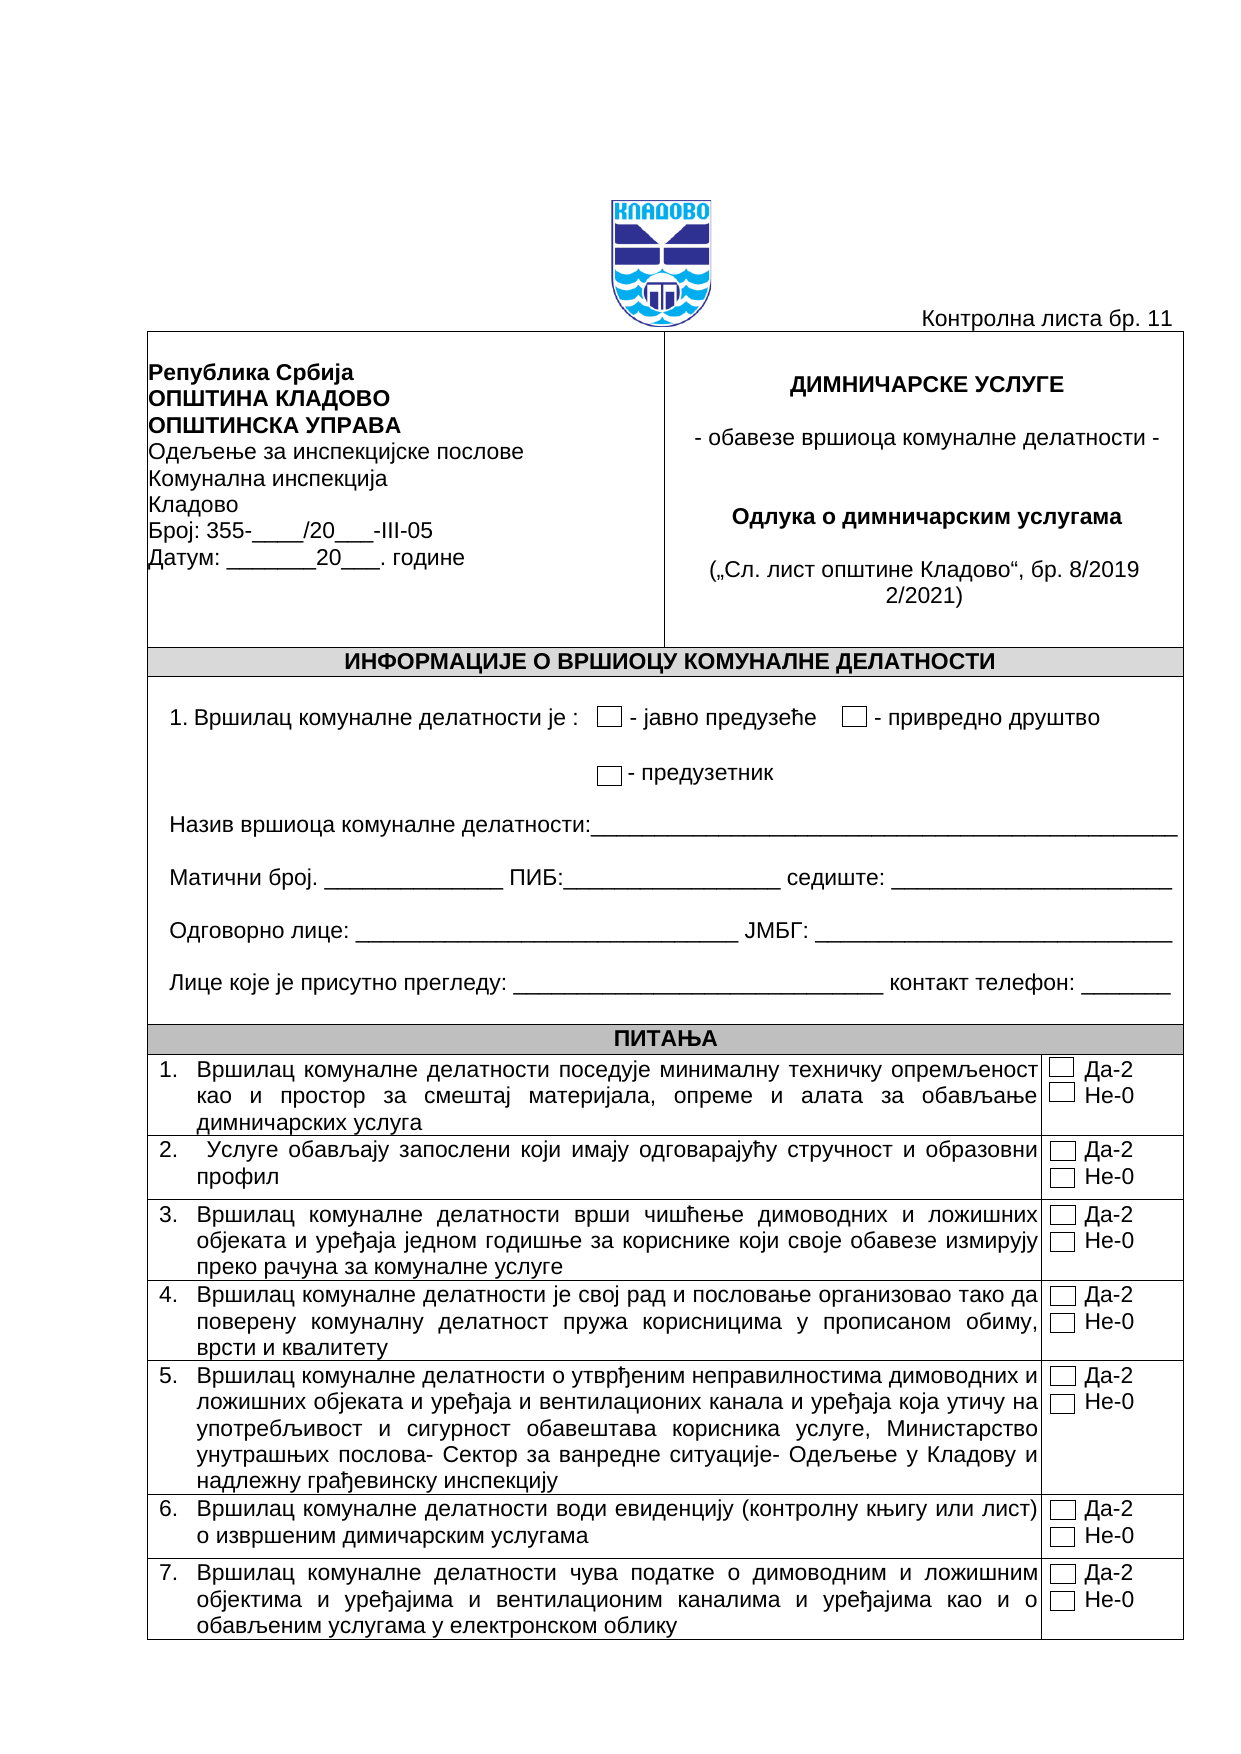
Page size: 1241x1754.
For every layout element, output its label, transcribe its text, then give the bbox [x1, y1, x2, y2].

table_cell ДИМНИЧАРСКЕ УСЛУГЕ - обавезе вршиоца комуналне делатности - Одлука о димничарским услугама („Сл. лист општине Кладово“, бр. 8/2019 2/2021) [665, 332, 1183, 647]
table_cell Да-2 Не-0 [1042, 1055, 1183, 1135]
picture [611, 200, 712, 327]
table_cell Услуге обављају запослени који имају одговарајућу стручност и образовни профил [148, 1136, 1041, 1199]
table_cell Да-2 Не-0 [1042, 1200, 1183, 1280]
table_cell Вршилац комуналне делатности поседује минималну техничку опремљеност као и простор за смештај материјала, опреме и алата за обављање димничарских услуга [148, 1055, 1041, 1135]
table_cell 1. Вршилац комуналне делатности је : - јавно предузеће - привредно друштво - предузетник Назив вршиоца комуналне делатности:______________________________________________ Матични број. ______________ ПИБ:_________________ седиште: ______________________ Одговорно лице: ______________________________ ЈМБГ: ____________________________ Лице које је присутно прегледу: _____________________________ контакт телефон: _______ [148, 677, 1183, 1024]
table_cell ИНФОРМАЦИЈЕ О ВРШИОЦУ КОМУНАЛНЕ ДЕЛАТНОСТИ [148, 648, 1183, 676]
table_cell Вршилац комуналне делатности о утврђеним неправилностима димоводних и ложишних објеката и уређаја и вентилационих канала и уређаја која утичу на употребљивост и сигурност обавештава корисника услуге, Министарство унутрашњих послова- Сектор за ванредне ситуације- Одељење у Кладову и надлежну грађевинску инспекцију [148, 1361, 1041, 1494]
table_cell Република Србија ОПШТИНА КЛАДОВО ОПШТИНСКА УПРАВА Одељење за инспекцијске послове Комунална инспекција Кладово Број: 355-____/20___-III-05 Датум: _______20___. године [148, 332, 664, 647]
table_cell Вршилац комуналне делатности води евиденцију (контролну књигу или лист) о извршеним димичарским услугама [148, 1495, 1041, 1558]
table_header Контролна листа бр. 11 [148, 117, 1184, 331]
table_cell Да-2 Не-0 [1042, 1495, 1183, 1558]
table_cell Да-2 Не-0 [1042, 1281, 1183, 1360]
table_cell Да-2 Не-0 [1042, 1559, 1183, 1638]
table_cell Вршилац комуналне делатности је свој рад и пословање организовао тако да поверену комуналну делатност пружа корисницима у прописаном обиму, врсти и квалитету [148, 1281, 1041, 1360]
table_cell Вршилац комуналне делатности чува податке о димоводним и ложишним објектима и уређајима и вентилационим каналима и уређајима као и о обављеним услугама у електронском облику [148, 1559, 1041, 1638]
table_cell ПИТАЊА [148, 1025, 1183, 1054]
table_cell Вршилац комуналне делатности врши чишћење димоводних и ложишних објеката и уређаја једном годишње за кориснике који своје обавезе измирују преко рачуна за комуналне услуге [148, 1200, 1041, 1280]
table_cell Да-2 Не-0 [1042, 1136, 1183, 1199]
table_cell Да-2 Не-0 [1042, 1361, 1183, 1494]
